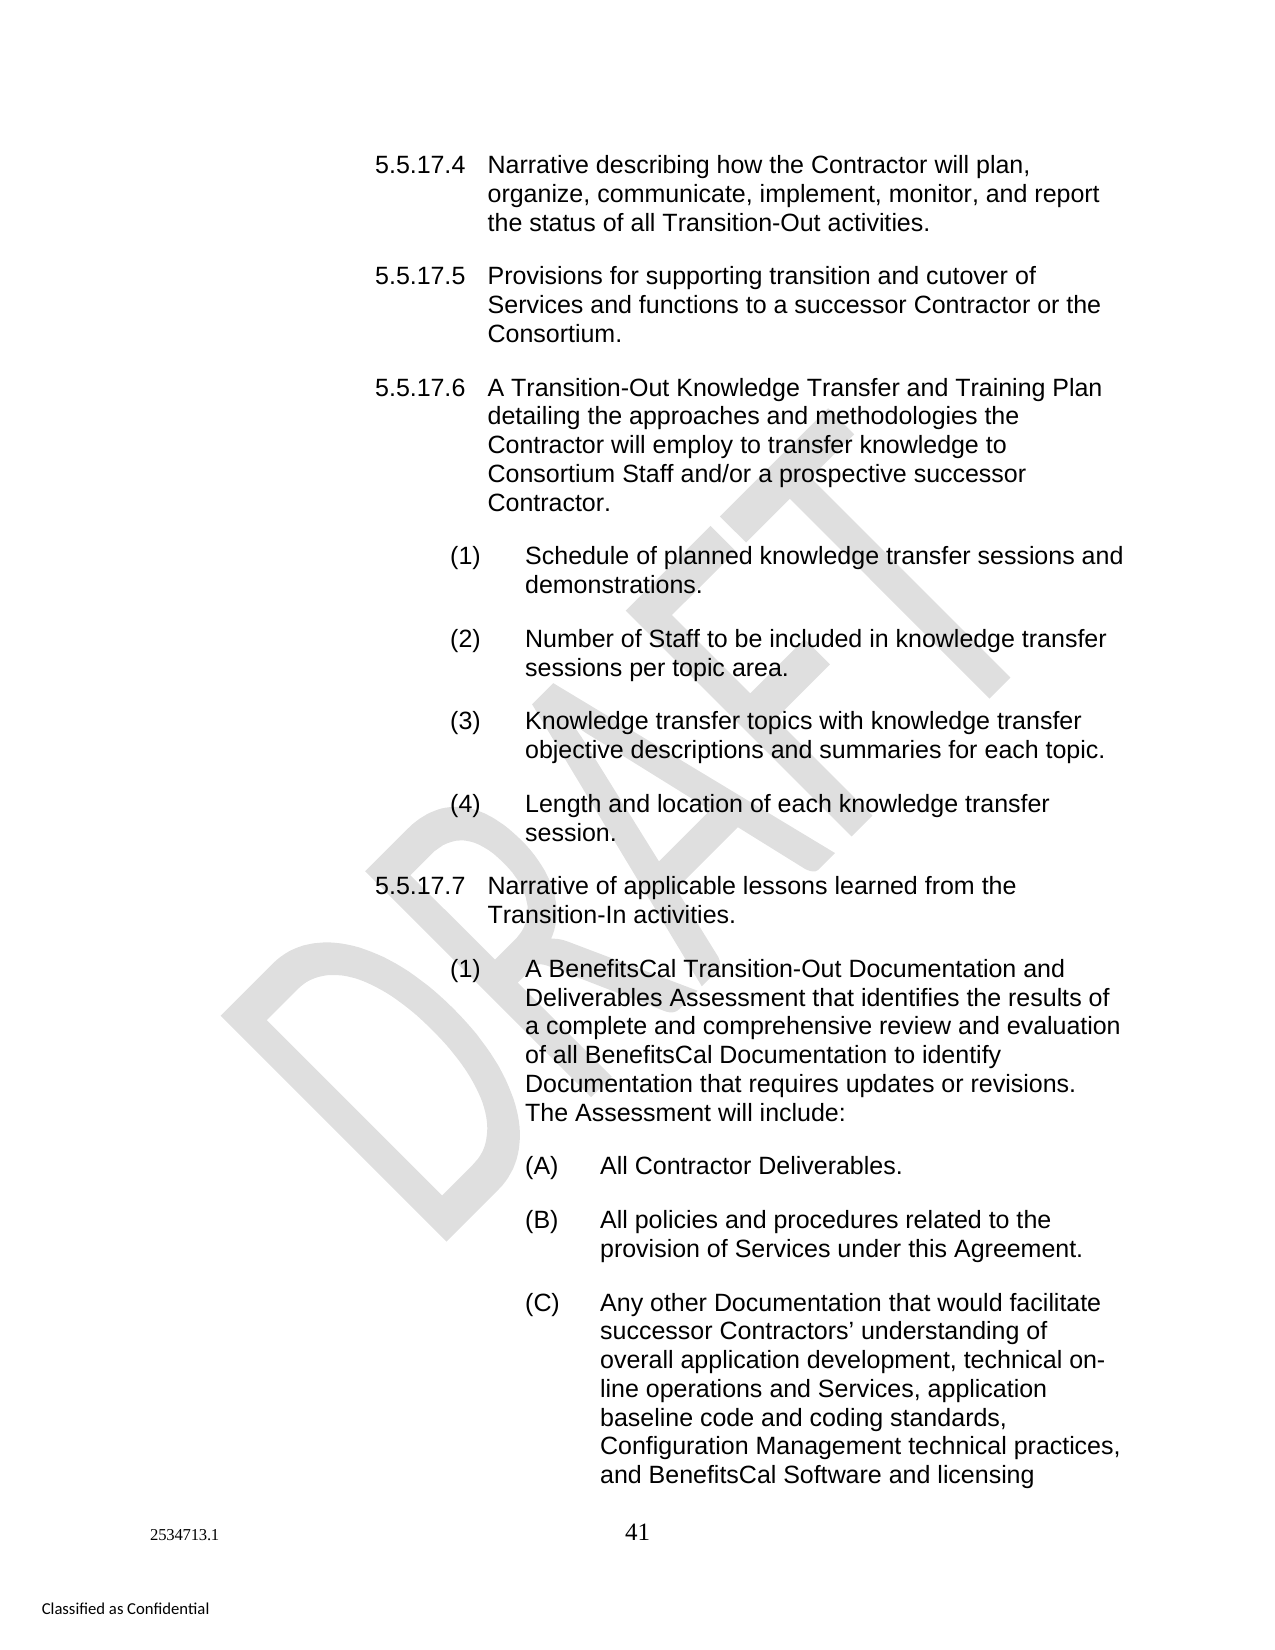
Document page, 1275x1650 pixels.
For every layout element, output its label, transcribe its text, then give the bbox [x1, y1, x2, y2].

text Knowledge transfer topics with knowledge transfer objective descriptions and summaries for each topic. [450, 706, 1125, 764]
text All Contractor Deliverables. [525, 1151, 1125, 1180]
text Schedule of planned knowledge transfer sessions and demonstrations. [450, 541, 1125, 599]
text A BenefitsCal Transition-Out Documentation and Deliverables Assessment that identifies the results of a complete and comprehensive review and evaluation of all BenefitsCal Documentation to identify Documentation that requires updates or revisions. The Assessment will include: [450, 954, 1125, 1126]
text Narrative describing how the Contractor will plan, organize, communicate, implement, monitor, and report the status of all Transition-Out activities. [375, 150, 1125, 236]
text A Transition-Out Knowledge Transfer and Training Plan detailing the approaches and methodologies the Contractor will employ to transfer knowledge to Consortium Staff and/or a prospective successor Contractor. [375, 372, 1125, 516]
text Length and location of each knowledge transfer session. [450, 789, 1125, 846]
text Narrative of applicable lessons learned from the Transition-In activities. [375, 871, 1125, 929]
text Provisions for supporting transition and cutover of Services and functions to a successor Contractor or the Consortium. [375, 261, 1125, 347]
text All policies and procedures related to the provision of Services under this Agreement. [525, 1205, 1125, 1262]
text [525, 1287, 1125, 1489]
text Number of Staff to be included in knowledge transfer sessions per topic area. [450, 624, 1125, 681]
